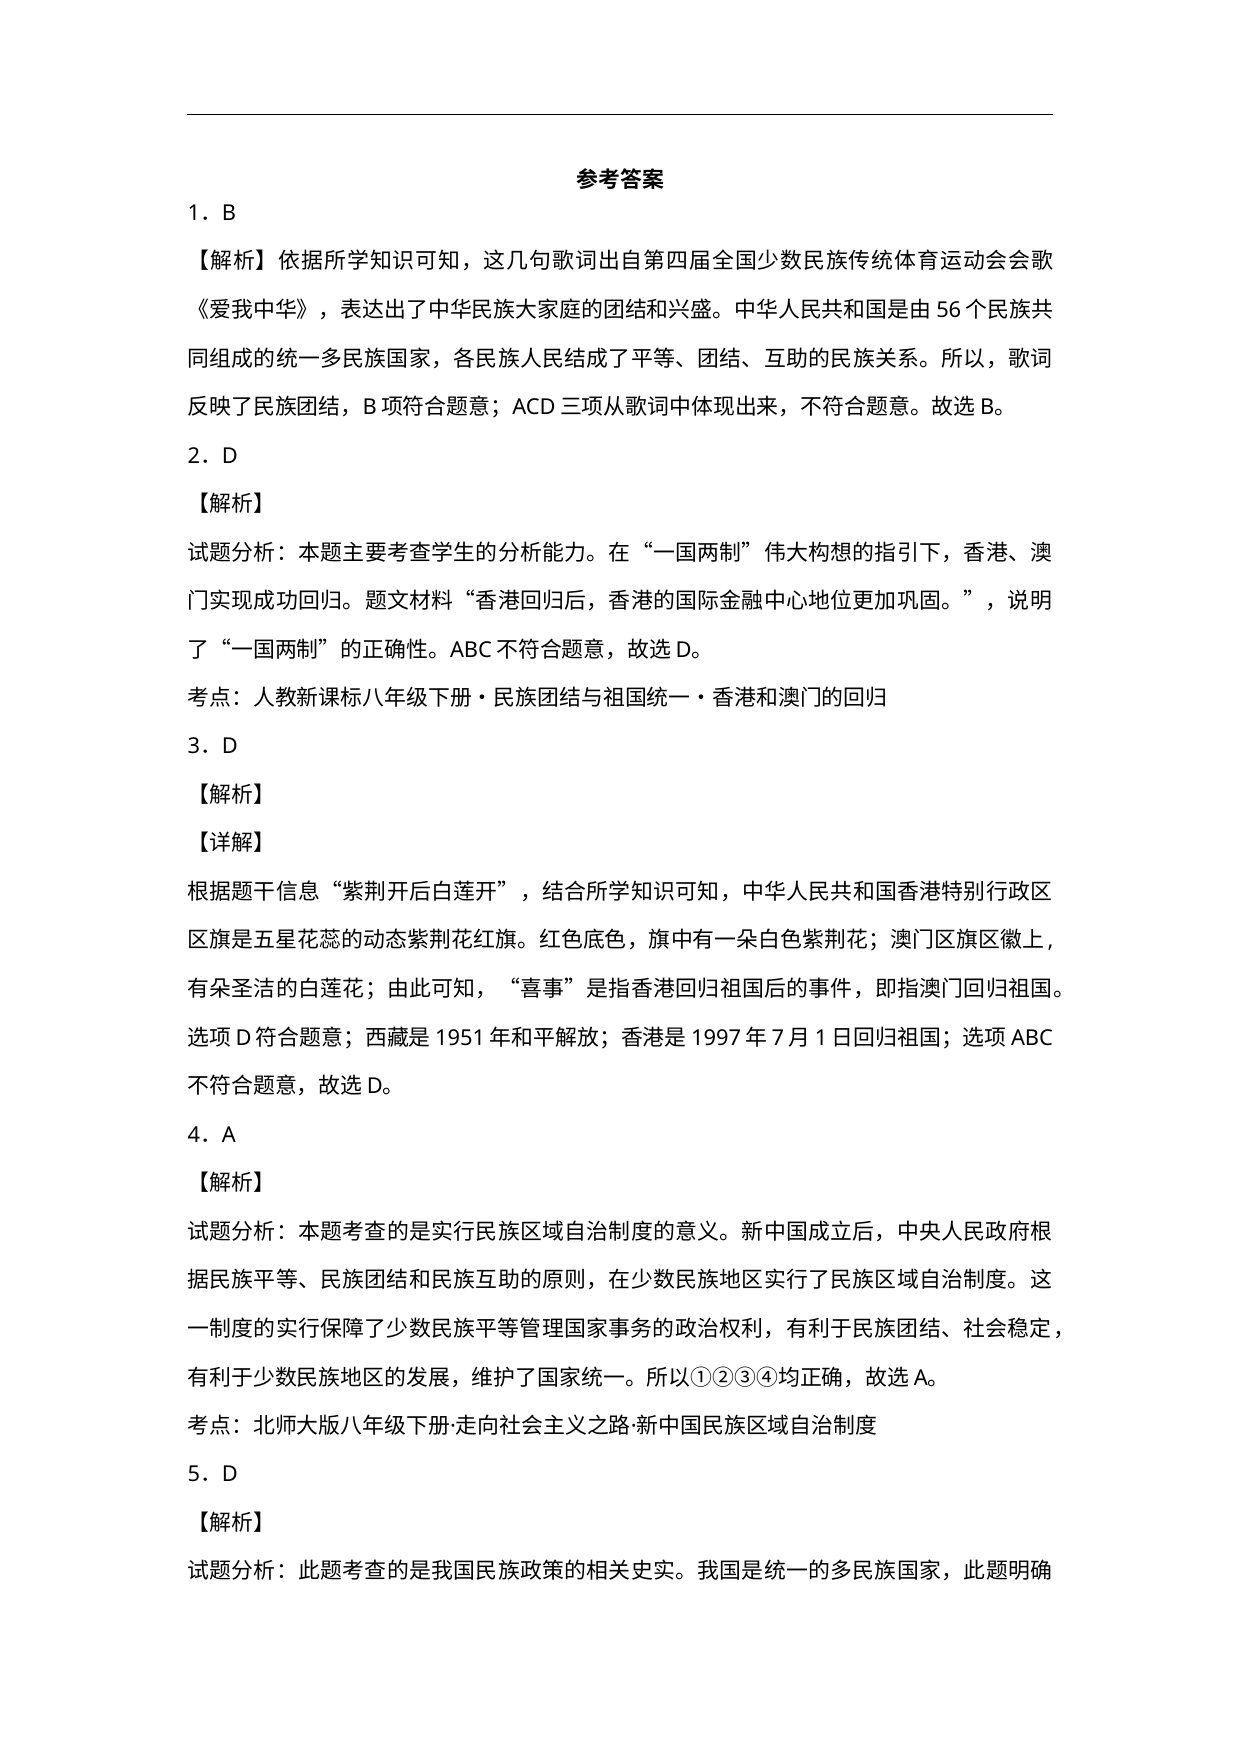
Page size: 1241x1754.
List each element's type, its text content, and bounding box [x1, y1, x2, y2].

text 2．D [187, 437, 1053, 470]
text 1．B [187, 194, 1053, 227]
text 5．D [187, 1456, 1053, 1489]
text 【解析】 [187, 486, 1053, 518]
text 考点：人教新课标八年级下册•民族团结与祖国统一•香港和澳门的回归 [187, 680, 1053, 712]
text 根据题干信息“紫荆开后白莲开”，结合所学知识可知，中华人民共和国香港特别行政区区旗是五星花蕊的动态紫荆花红旗。红色底色，旗中有一朵白色紫荆花；澳门区旗区徽上,有朵圣洁的白莲花；由此可知，“喜事”是指香港回归祖国后的事件，即指澳门回归祖国。选项D符合题意；西藏是1951年和平解放；香港是1997年7月1日回归祖国；选项ABC不符合题意，故选D。 [187, 873, 1053, 1101]
text 参考答案 [187, 162, 1053, 194]
text 4．A [187, 1117, 1053, 1149]
text 试题分析：本题考查的是实行民族区域自治制度的意义。新中国成立后，中央人民政府根据民族平等、民族团结和民族互助的原则，在少数民族地区实行了民族区域自治制度。这一制度的实行保障了少数民族平等管理国家事务的政治权利，有利于民族团结、社会稳定，有利于少数民族地区的发展，维护了国家统一。所以①②③④均正确，故选A。 [187, 1213, 1053, 1392]
text 【解析】 [187, 777, 1053, 809]
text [187, 1553, 1053, 1585]
text 【详解】 [187, 825, 1053, 857]
text 【解析】依据所学知识可知，这几句歌词出自第四届全国少数民族传统体育运动会会歌《爱我中华》，表达出了中华民族大家庭的团结和兴盛。中华人民共和国是由56个民族共同组成的统一多民族国家，各民族人民结成了平等、团结、互助的民族关系。所以，歌词反映了民族团结，B项符合题意；ACD三项从歌词中体现出来，不符合题意。故选B。 [187, 243, 1053, 422]
text 考点：北师大版八年级下册·走向社会主义之路·新中国民族区域自治制度 [187, 1408, 1053, 1440]
text 3．D [187, 728, 1053, 761]
text 【解析】 [187, 1504, 1053, 1537]
text 试题分析：本题主要考查学生的分析能力。在“一国两制”伟大构想的指引下，香港、澳门实现成功回归。题文材料“香港回归后，香港的国际金融中心地位更加巩固。”，说明了“一国两制”的正确性。ABC不符合题意，故选D。 [187, 534, 1053, 664]
text 【解析】 [187, 1165, 1053, 1197]
